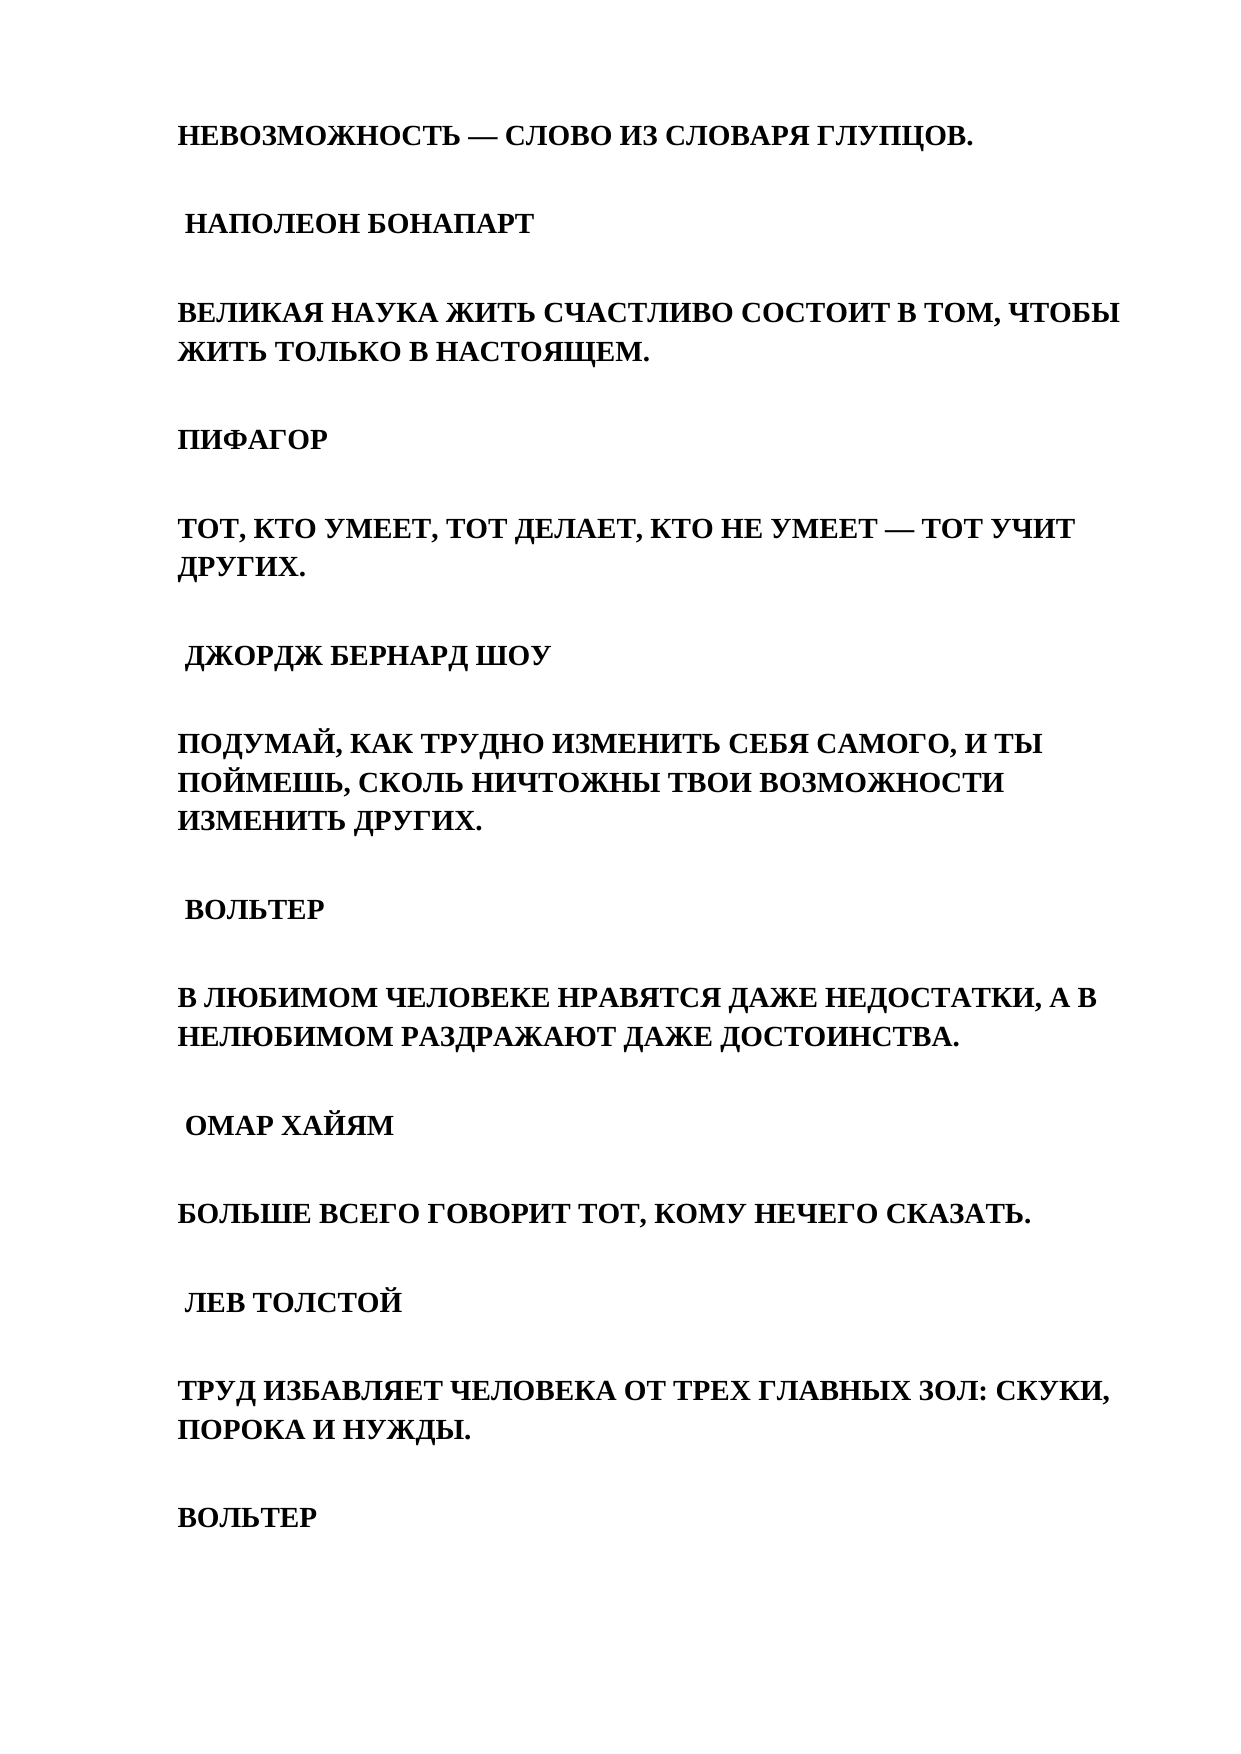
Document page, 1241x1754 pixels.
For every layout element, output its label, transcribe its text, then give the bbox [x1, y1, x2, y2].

subtitle ЛЕВ ТОЛСТОЙ [177, 1285, 1152, 1318]
subtitle БОЛЬШЕ ВСЕГО ГОВОРИТ ТОТ, КОМУ НЕЧЕГО СКАЗАТЬ. [177, 1196, 1152, 1230]
subtitle ДЖОРДЖ БЕРНАРД ШОУ [177, 638, 1152, 671]
subtitle НЕВОЗМОЖНОСТЬ — СЛОВО ИЗ СЛОВАРЯ ГЛУПЦОВ. [177, 118, 1152, 152]
subtitle В ЛЮБИМОМ ЧЕЛОВЕКЕ НРАВЯТСЯ ДАЖЕ НЕДОСТАТКИ, А В НЕЛЮБИМОМ РАЗДРАЖАЮТ ДАЖЕ ДОСТОИНСТВА. [177, 981, 1152, 1053]
subtitle ВЕЛИКАЯ НАУКА ЖИТЬ СЧАСТЛИВО СОСТОИТ В ТОМ, ЧТОБЫ ЖИТЬ ТОЛЬКО В НАСТОЯЩЕМ. [177, 295, 1152, 367]
subtitle ПИФАГОР [177, 422, 1152, 456]
subtitle НАПОЛЕОН БОНАПАРТ [177, 207, 1152, 240]
subtitle ОМАР ХАЙЯМ [177, 1108, 1152, 1141]
subtitle ПОДУМАЙ, КАК ТРУДНО ИЗМЕНИТЬ СЕБЯ САМОГО, И ТЫ ПОЙМЕШЬ, СКОЛЬ НИЧТОЖНЫ ТВОИ ВОЗМОЖНОСТИ ИЗМЕНИТЬ ДРУГИХ. [177, 726, 1152, 837]
subtitle ТРУД ИЗБАВЛЯЕТ ЧЕЛОВЕКА ОТ ТРЕХ ГЛАВНЫХ ЗОЛ: СКУКИ, ПОРОКА И НУЖДЫ. [177, 1373, 1152, 1445]
subtitle ТОТ, КТО УМЕЕТ, ТОТ ДЕЛАЕТ, КТО НЕ УМЕЕТ — ТОТ УЧИТ ДРУГИХ. [177, 511, 1152, 583]
subtitle ВОЛЬТЕР [177, 892, 1152, 926]
subtitle ВОЛЬТЕР [177, 1500, 1152, 1534]
